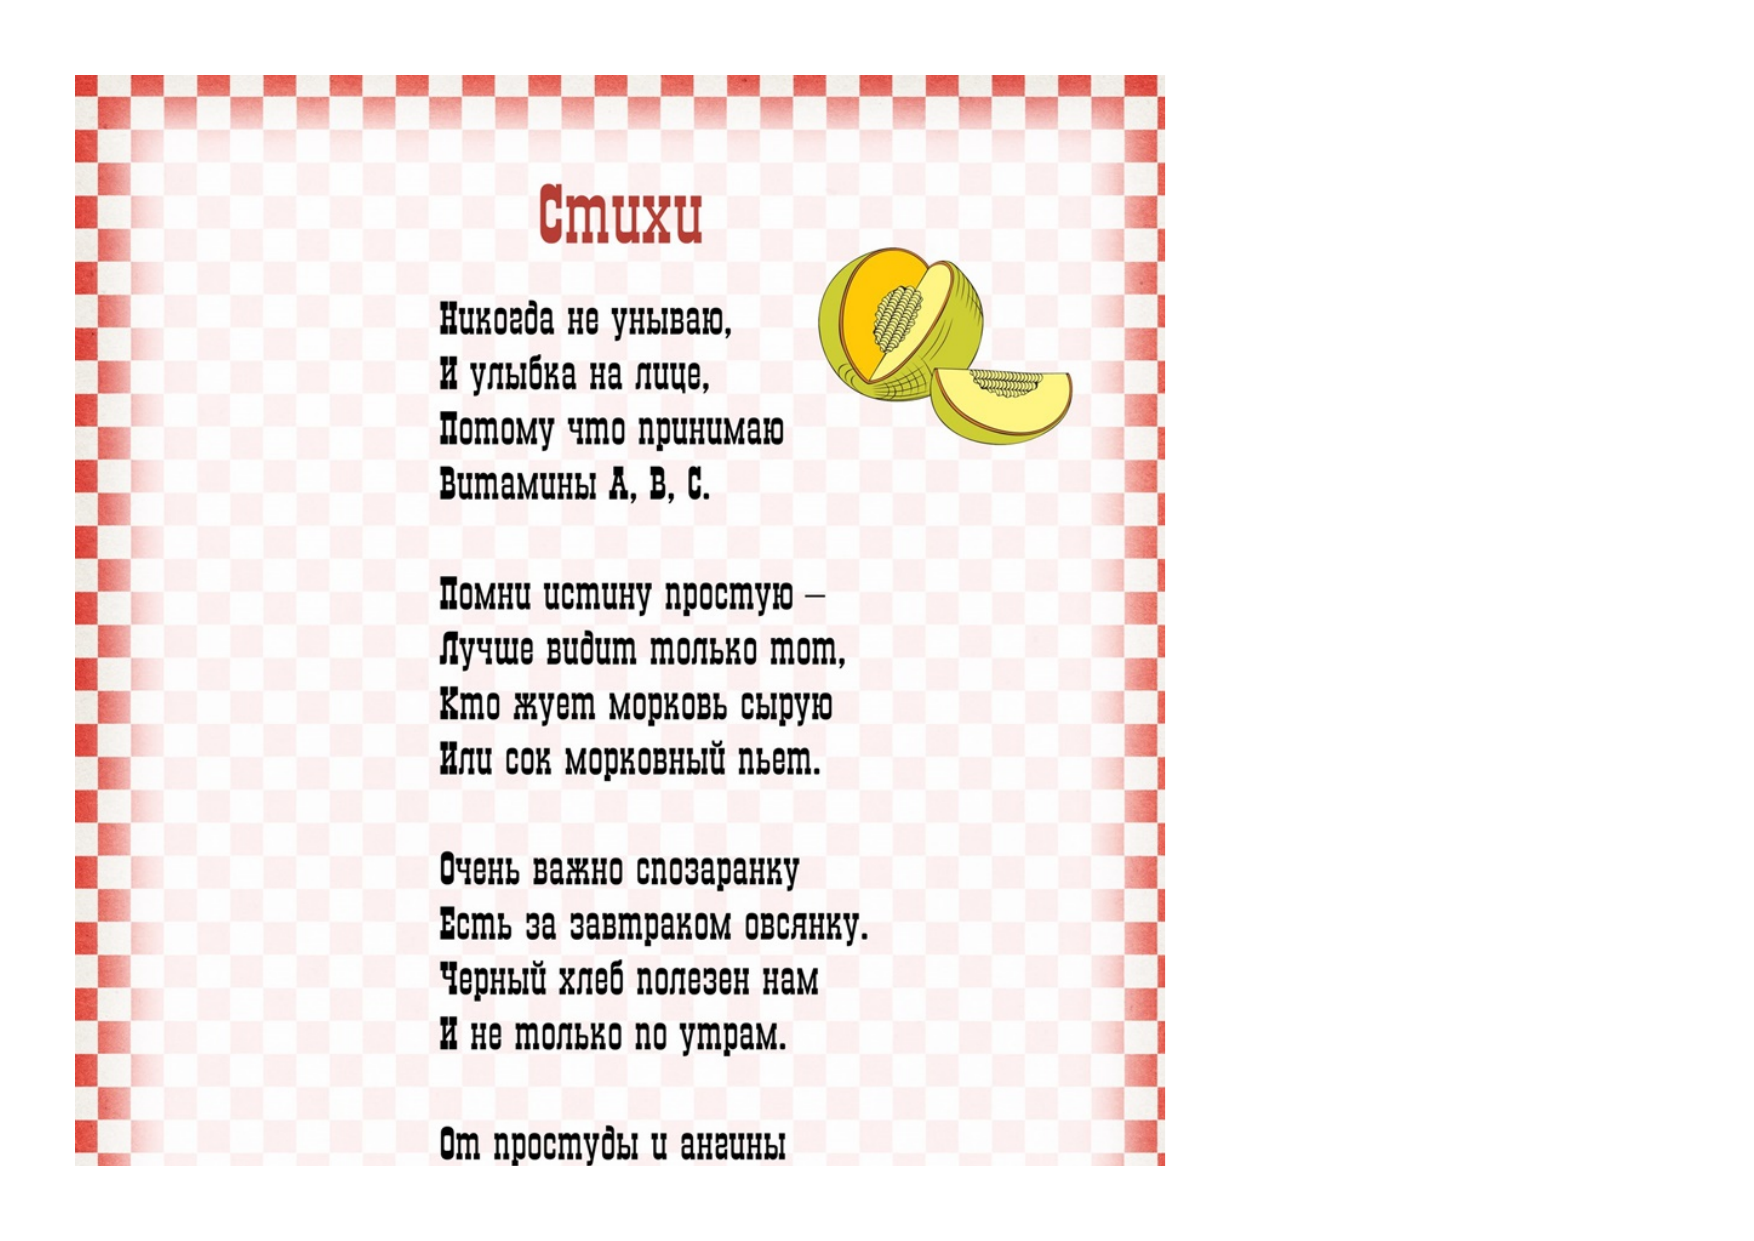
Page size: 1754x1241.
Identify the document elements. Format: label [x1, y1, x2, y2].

picture [75, 75, 1166, 1166]
